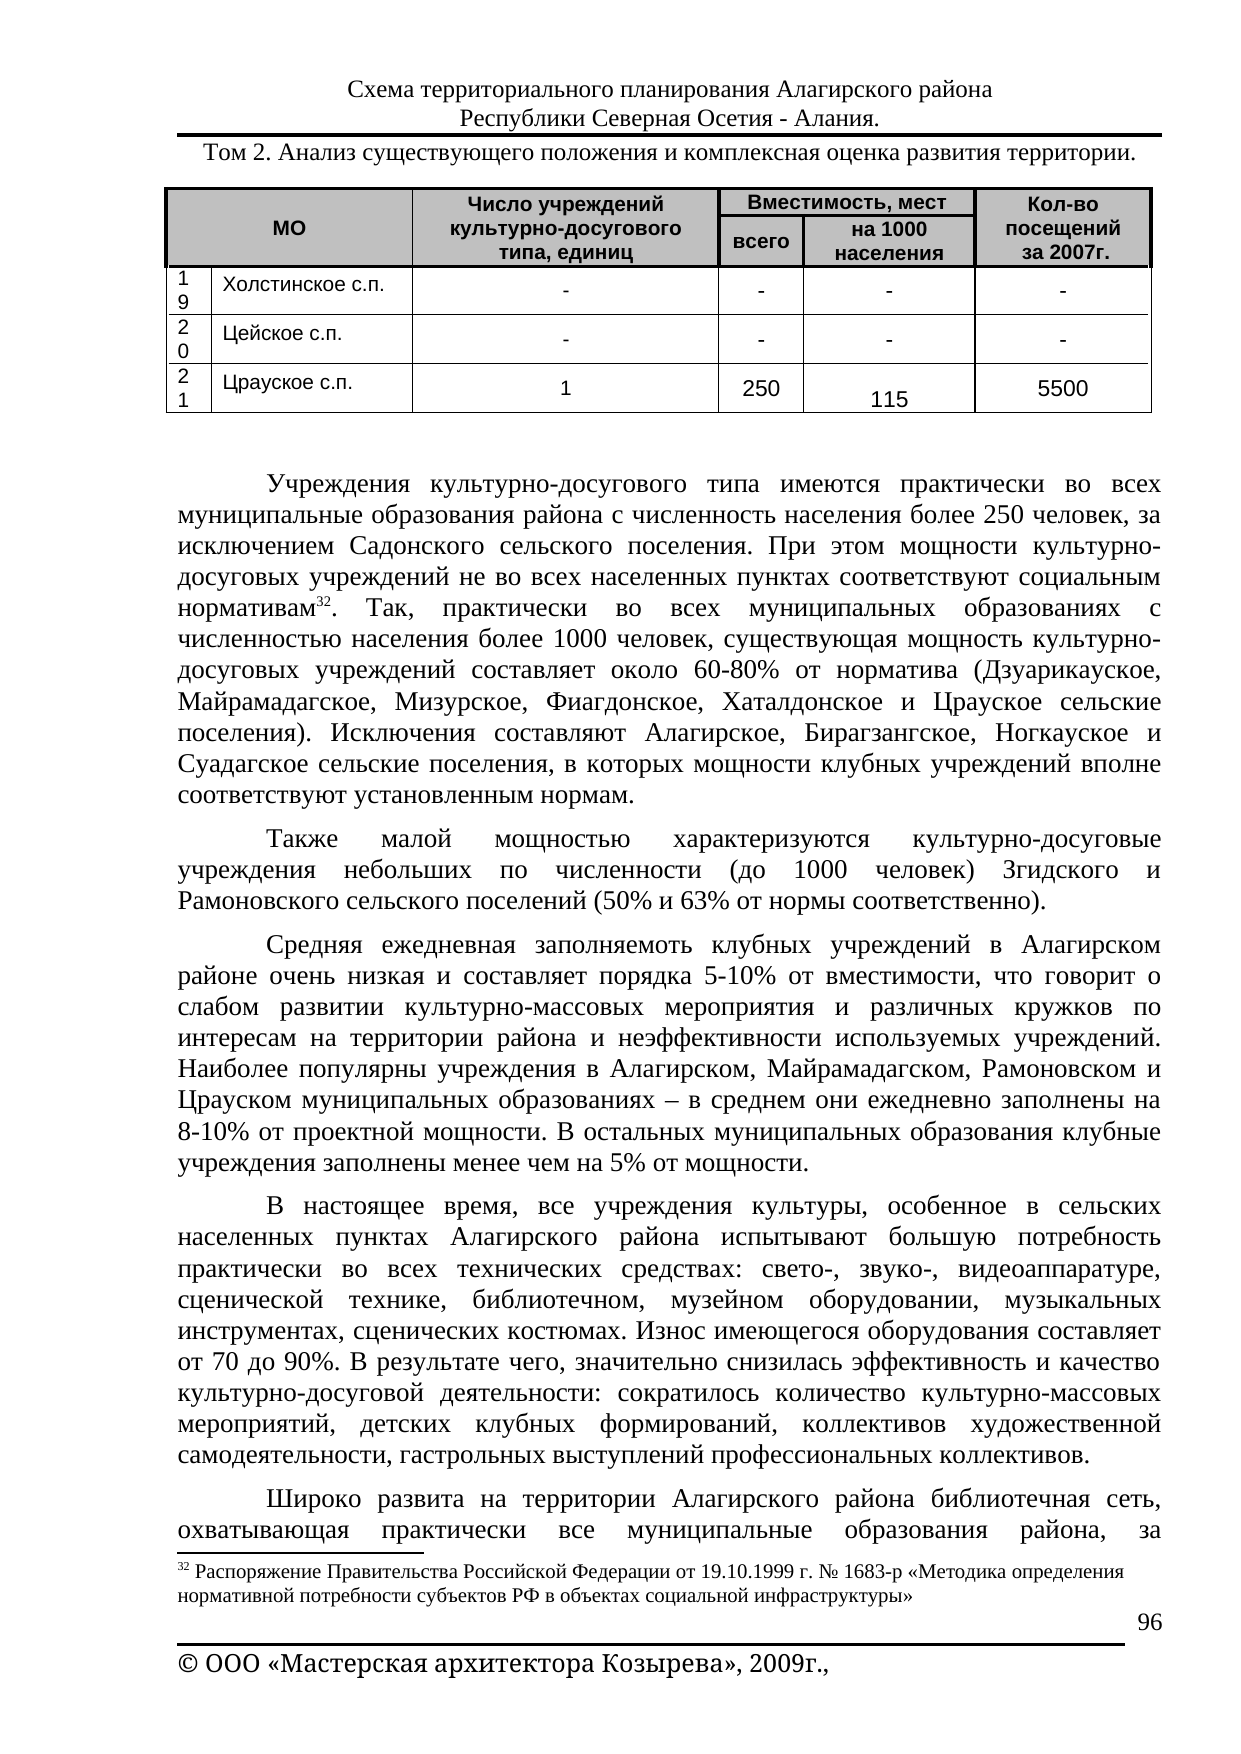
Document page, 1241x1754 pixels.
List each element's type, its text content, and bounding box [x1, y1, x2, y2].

text Средняя ежедневная заполняемоть клубных учреждений в Алагирском районе очень низкая и составляет порядка 5-10% от вместимости, что говорит о слабом развитии культурно-массовых мероприятия и различных кружков по интересам на территории района и неэффективности используемых учреждений. Наиболее популярны учреждения в Алагирском, Майрамадагском, Рамоновском и Црауском муниципальных образованиях – в среднем они ежедневно заполнены на 8-10% от проектной мощности. В остальных муниципальных образования клубные учреждения заполнены менее чем на 5% от мощности. [177, 928, 1162, 1177]
text Также малой мощностью характеризуются культурно-досуговые учреждения небольших по численности (до 1000 человек) Згидского и Рамоновского сельского поселений (50% и 63% от нормы соответственно). [177, 822, 1162, 915]
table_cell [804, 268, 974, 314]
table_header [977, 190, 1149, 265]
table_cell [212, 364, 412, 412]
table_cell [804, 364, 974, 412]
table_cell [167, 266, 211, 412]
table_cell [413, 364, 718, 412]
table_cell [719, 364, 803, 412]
text Учреждения культурно-досугового типа имеются практически во всех муниципальные образования района с численность населения более 250 человек, за исключением Садонского сельского поселения. При этом мощности культурно-досуговых учреждений не во всех населенных пунктах соответствуют социальным нормативам. Так, практически во всех муниципальных образованиях с численностью населения более 1000 человек, существующая мощность культурно-досуговых учреждений составляет около 60-80% от норматива (Дзуарикауское, Майрамадагское, Мизурское, Фиагдонское, Хаталдонское и Црауское сельские поселения). Исключения составляют Алагирское, Бирагзангское, Ногкауское и Суадагское сельские поселения, в которых мощности клубных учреждений вполне соответствуют установленным нормам. [177, 467, 1162, 809]
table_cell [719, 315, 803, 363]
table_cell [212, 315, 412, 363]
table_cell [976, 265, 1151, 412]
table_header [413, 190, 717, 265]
text В настоящее время, все учреждения культуры, особенное в сельских населенных пунктах Алагирского района испытывают большую потребность практически во всех технических средствах: свето-, звуко-, видеоаппаратуре, сценической технике, библиотечном, музейном оборудовании, музыкальных инструментах, сценических костюмах. Износ имеющегося оборудования составляет от 70 до 90%. В результате чего, значительно снизилась эффективность и качество культурно-досуговой деятельности: сократилось количество культурно-массовых мероприятий, детских клубных формирований, коллективов художественной самодеятельности, гастрольных выступлений профессиональных коллективов. [177, 1189, 1162, 1470]
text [177, 1482, 1162, 1544]
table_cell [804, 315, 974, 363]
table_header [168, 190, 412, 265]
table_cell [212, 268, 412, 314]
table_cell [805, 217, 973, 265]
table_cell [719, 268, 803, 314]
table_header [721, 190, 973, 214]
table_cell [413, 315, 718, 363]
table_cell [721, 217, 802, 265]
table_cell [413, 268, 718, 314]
